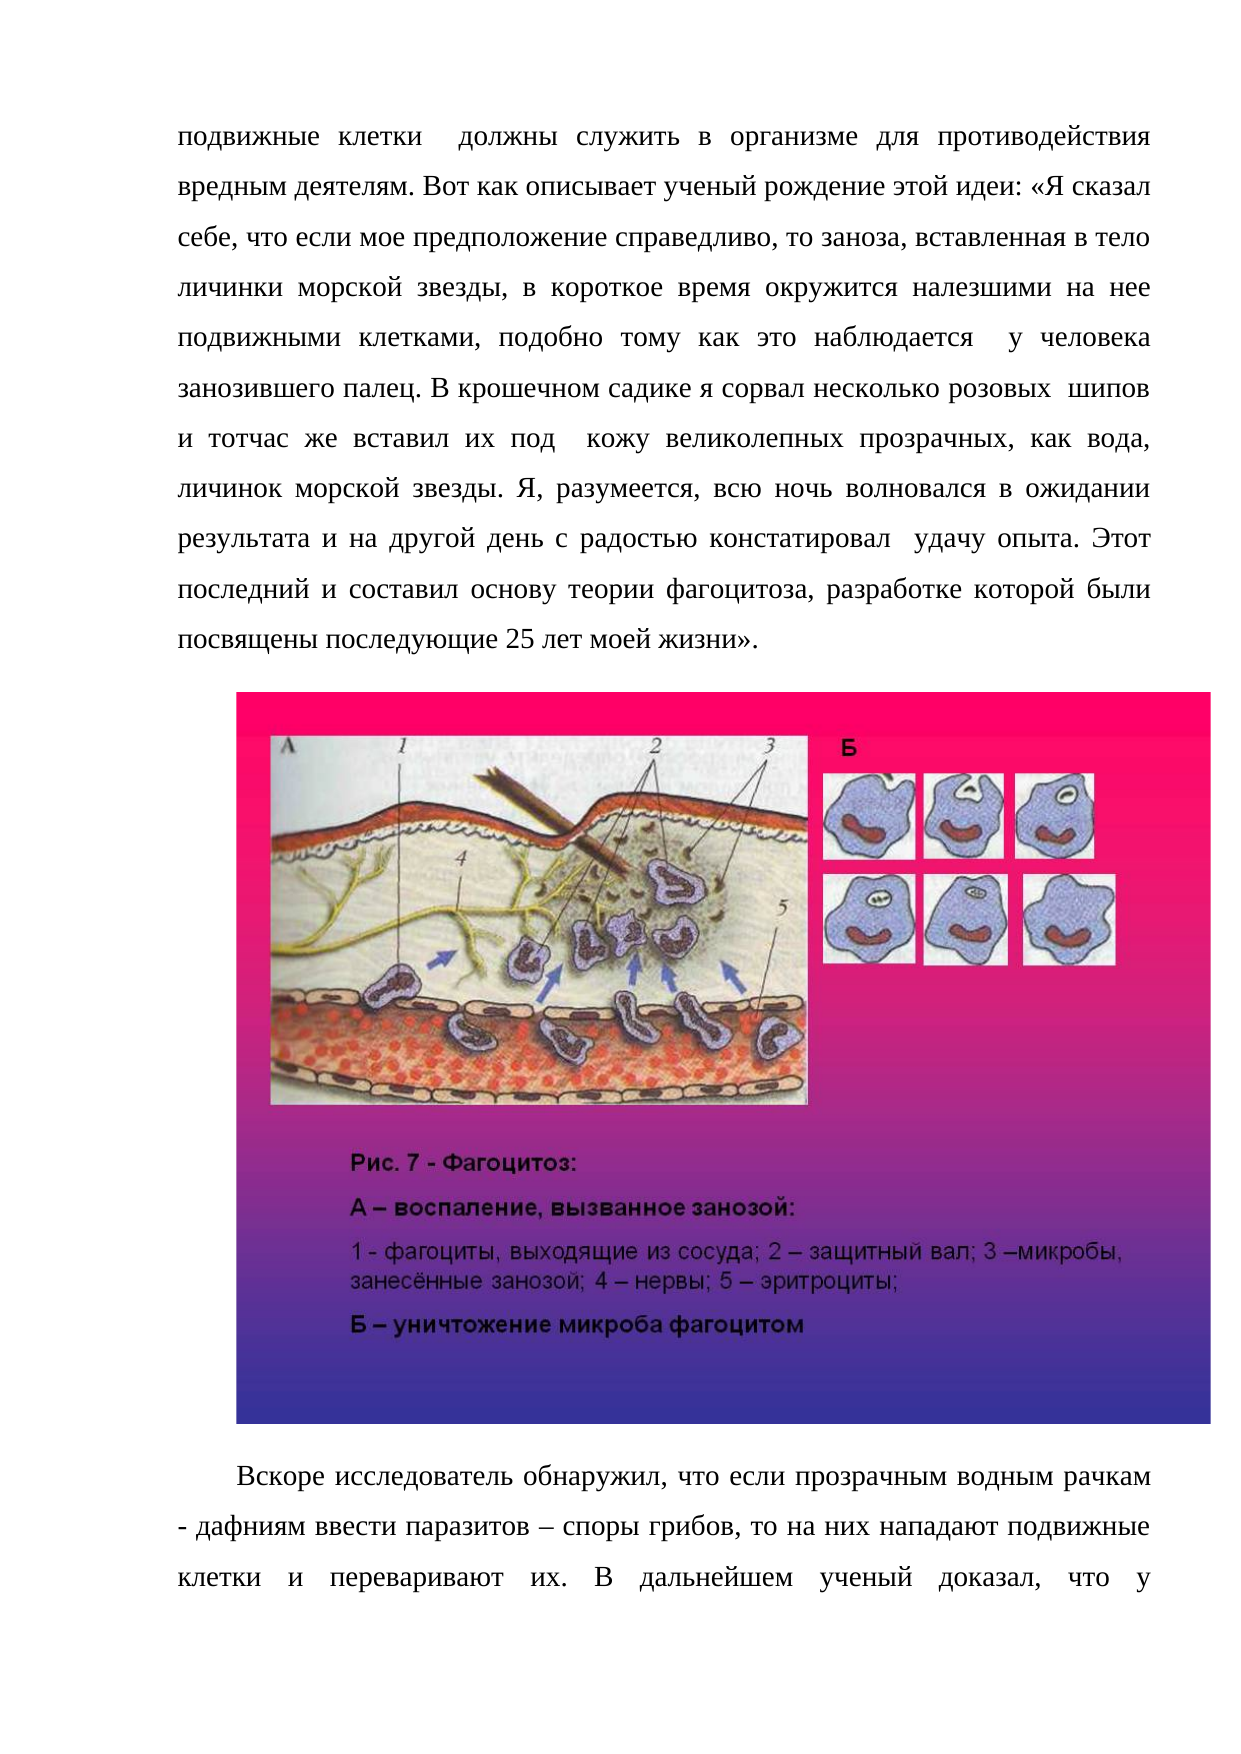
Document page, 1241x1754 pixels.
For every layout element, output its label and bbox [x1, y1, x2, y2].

text [177, 1458, 1152, 1592]
text [177, 118, 1152, 655]
picture [236, 692, 1211, 1424]
